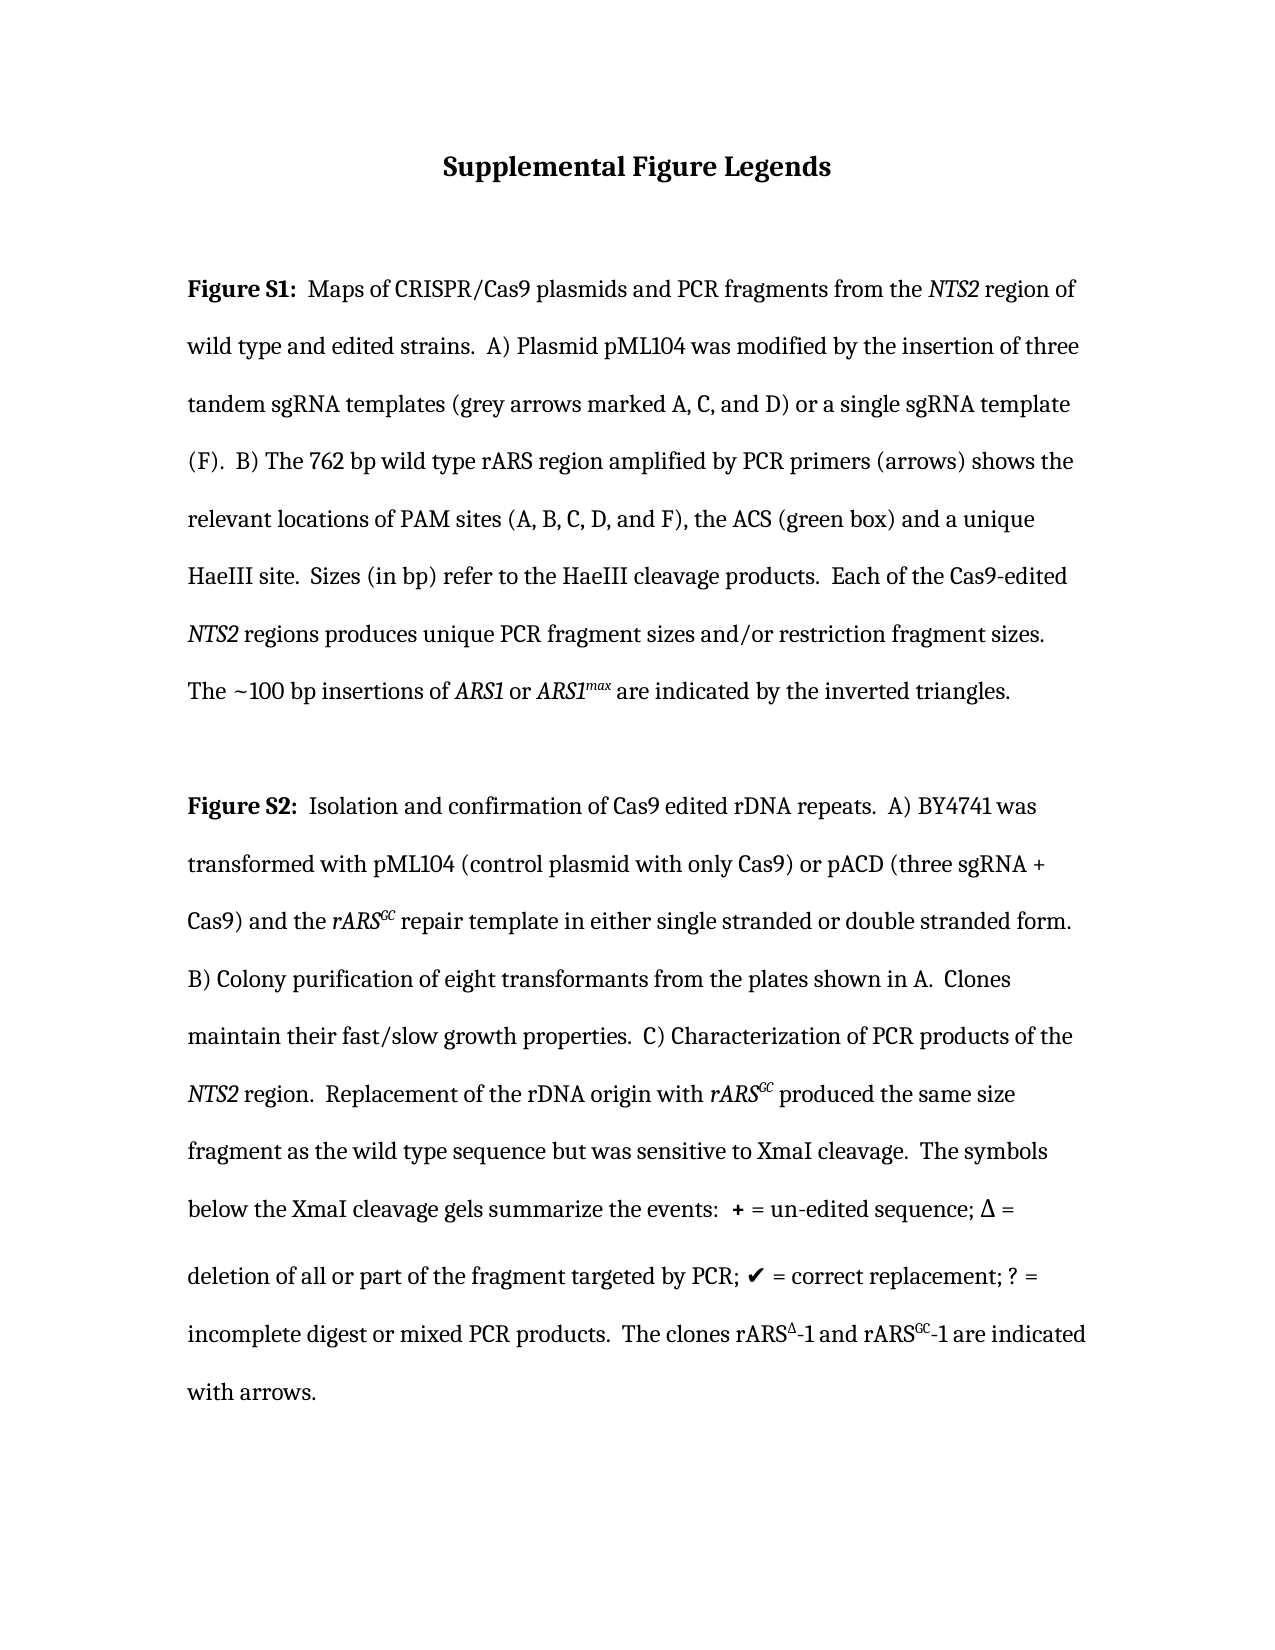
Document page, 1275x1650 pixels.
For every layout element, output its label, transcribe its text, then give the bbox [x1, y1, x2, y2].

text Supplemental Figure Legends [187, 150, 1087, 183]
text Figure S2: Isolation and confirmation of Cas9 edited rDNA repeats. A) BY4741 was transformed with pML104 (control plasmid with only Cas9) or pACD (three sgRNA + Cas9) and the rARSGC repair template in either single stranded or double stranded form. B) Colony purification of eight transformants from the plates shown in A. Clones maintain their fast/slow growth properties. C) Characterization of PCR products of the NTS2 region. Replacement of the rDNA origin with rARSGC produced the same size fragment as the wild type sequence but was sensitive to XmaI cleavage. The symbols below the XmaI cleavage gels summarize the events: + = un-edited sequence; Δ = deletion of all or part of the fragment targeted by PCR; ✔ = correct replacement; ? = incomplete digest or mixed PCR products. The clones rARSΔ-1 and rARSGC-1 are indicated with arrows. [187, 792, 1087, 1406]
text Figure S1: Maps of CRISPR/Cas9 plasmids and PCR fragments from the NTS2 region of wild type and edited strains. A) Plasmid pML104 was modified by the insertion of three tandem sgRNA templates (grey arrows marked A, C, and D) or a single sgRNA template (F). B) The 762 bp wild type rARS region amplified by PCR primers (arrows) shows the relevant locations of PAM sites (A, B, C, D, and F), the ACS (green box) and a unique HaeIII site. Sizes (in bp) refer to the HaeIII cleavage products. Each of the Cas9-edited NTS2 regions produces unique PCR fragment sizes and/or restriction fragment sizes. The ~100 bp insertions of ARS1 or ARS1max are indicated by the inverted triangles. [187, 274, 1087, 706]
